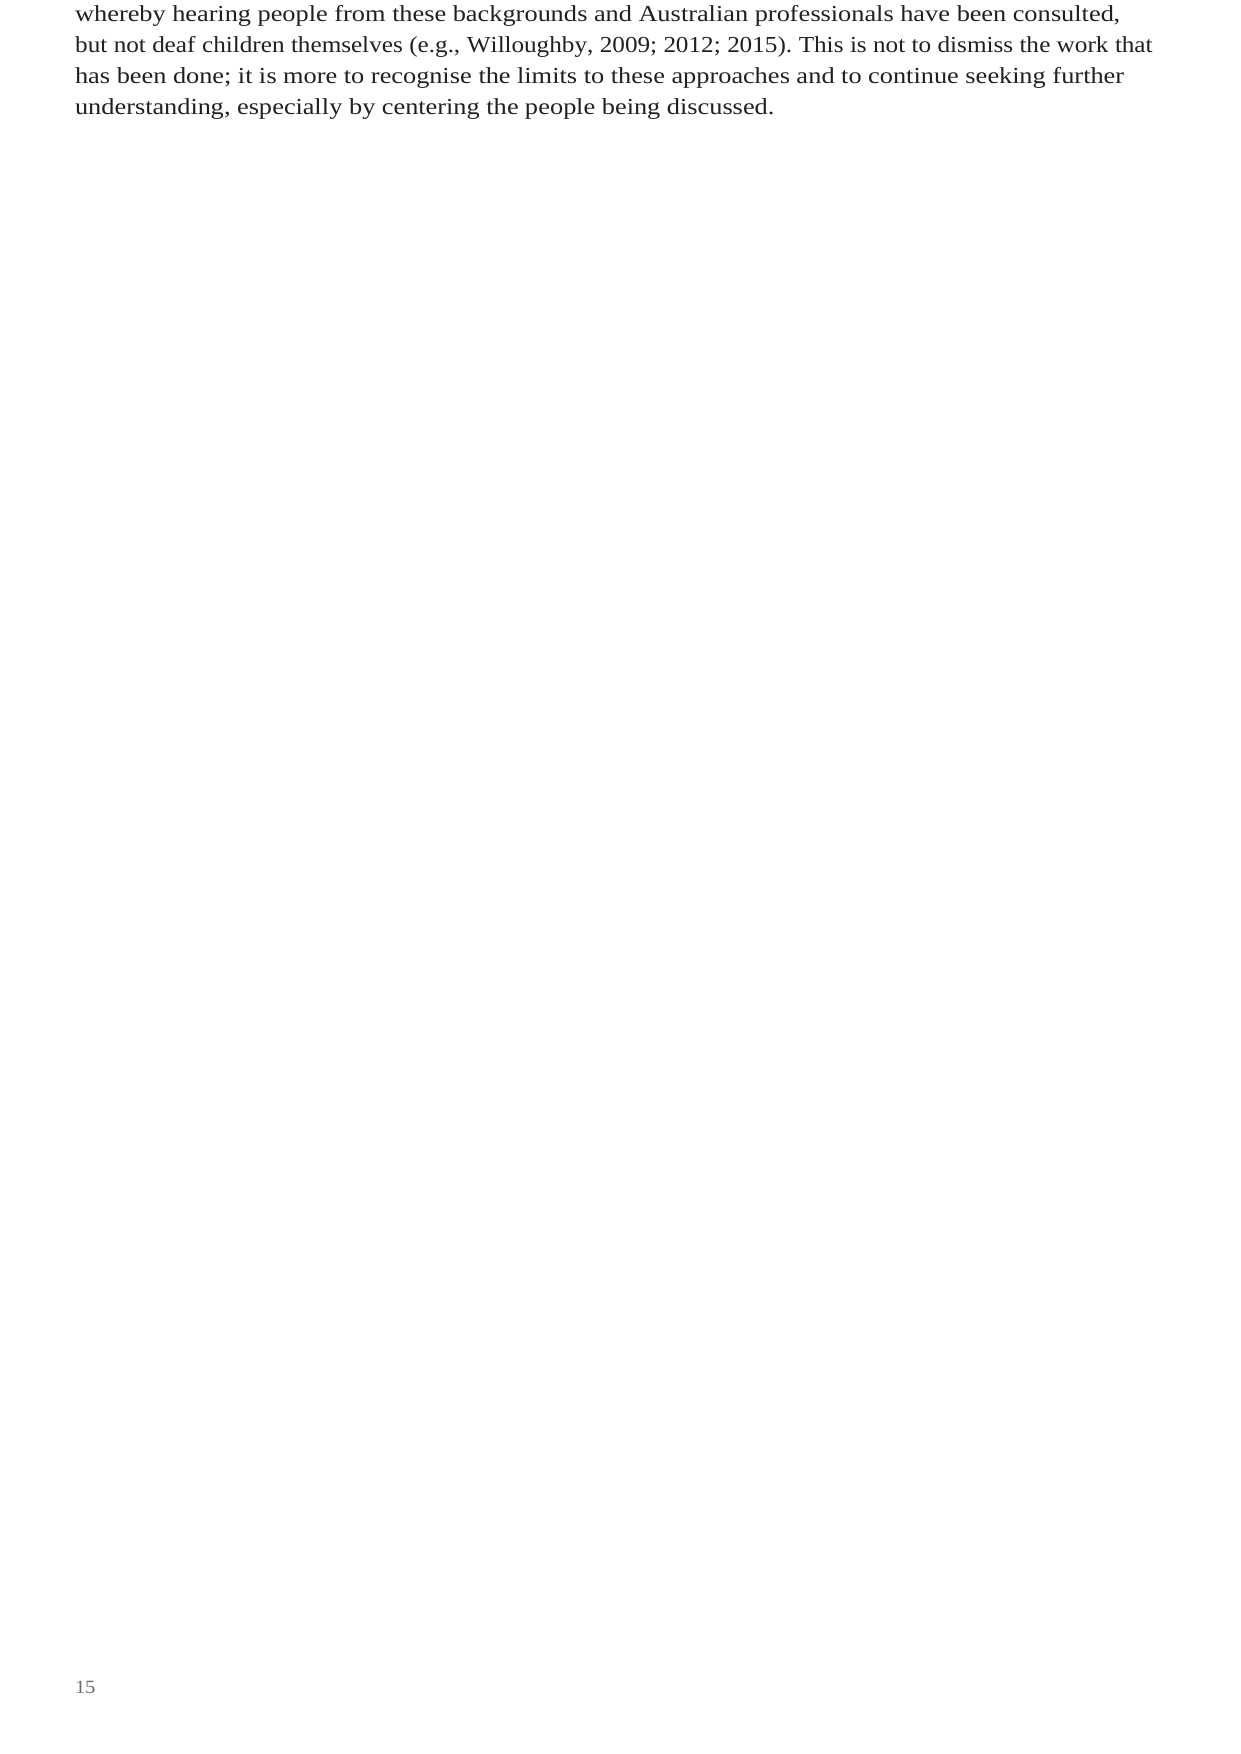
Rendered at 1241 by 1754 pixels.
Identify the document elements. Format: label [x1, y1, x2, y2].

text [75, 0, 1154, 119]
